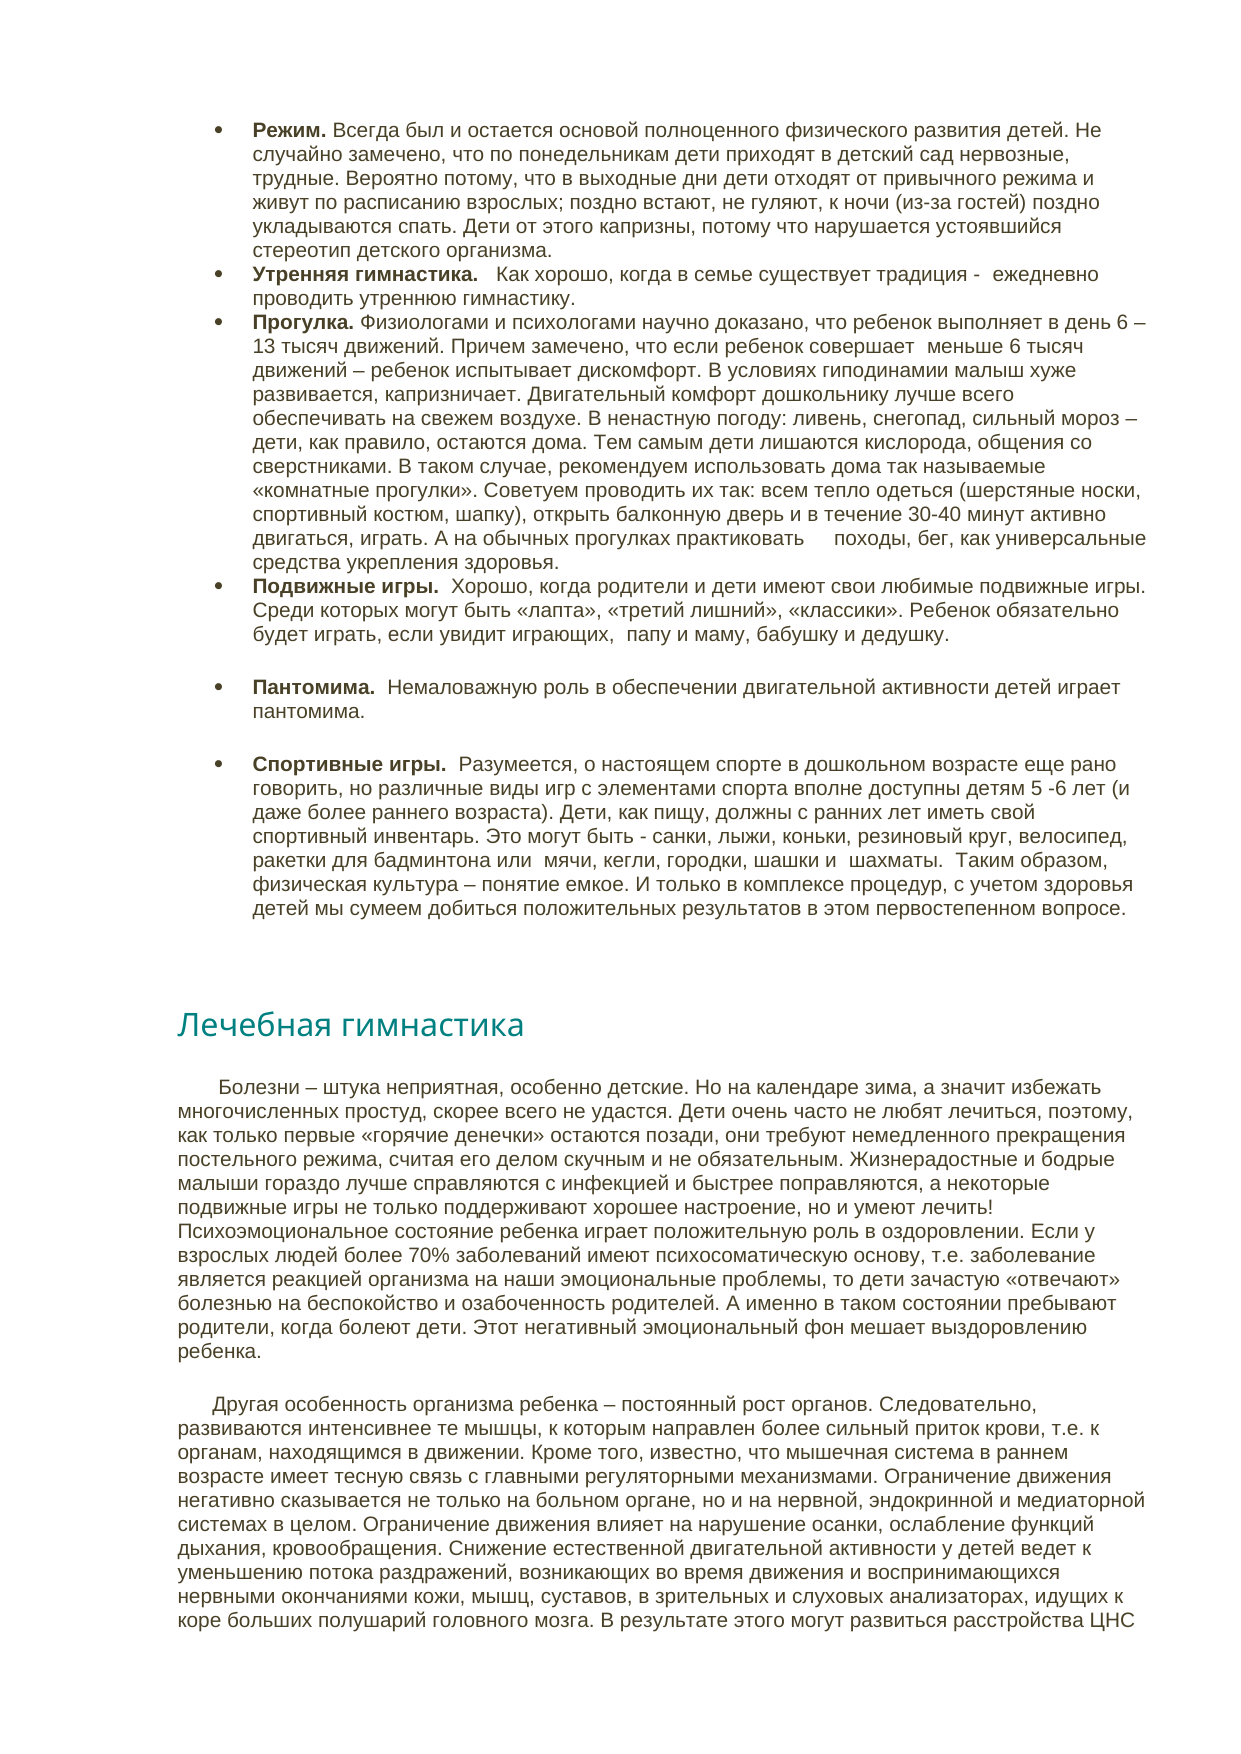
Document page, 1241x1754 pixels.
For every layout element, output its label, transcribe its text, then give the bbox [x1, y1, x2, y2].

text Лечебная гимнастика [177, 1002, 1152, 1046]
list Подвижные игры. Хорошо, когда родители и дети имеют свои любимые подвижные игры. Среди которых могут быть «лапта», «третий лишний», «классики». Ребенок обязательно будет играть, если увидит играющих, папу и маму, бабушку и дедушку. [215, 574, 1152, 646]
list Утренняя гимнастика. Как хорошо, когда в семье существует традиция - ежедневно проводить утреннюю гимнастику. [215, 262, 1152, 310]
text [177, 1392, 1152, 1631]
list Спортивные игры. Разумеется, о настоящем спорте в дошкольном возрасте еще рано говорить, но различные виды игр с элементами спорта вполне доступны детям 5 -6 лет (и даже более раннего возраста). Дети, как пищу, должны с ранних лет иметь свой спортивный инвентарь. Это могут быть - санки, лыжи, коньки, резиновый круг, велосипед, ракетки для бадминтона или мячи, кегли, городки, шашки и шахматы. Таким образом, физическая культура – понятие емкое. И только в комплексе процедур, с учетом здоровья детей мы сумеем добиться положительных результатов в этом первостепенном вопросе. [215, 752, 1152, 920]
list Пантомима. Немаловажную роль в обеспечении двигательной активности детей играет пантомима. [215, 675, 1152, 723]
list Прогулка. Физиологами и психологами научно доказано, что ребенок выполняет в день 6 – 13 тысяч движений. Причем замечено, что если ребенок совершает меньше 6 тысяч движений – ребенок испытывает дискомфорт. В условиях гиподинамии малыш хуже развивается, капризничает. Двигательный комфорт дошкольнику лучше всего обеспечивать на свежем воздухе. В ненастную погоду: ливень, снегопад, сильный мороз – дети, как правило, остаются дома. Тем самым дети лишаются кислорода, общения со сверстниками. В таком случае, рекомендуем использовать дома так называемые «комнатные прогулки». Советуем проводить их так: всем тепло одеться (шерстяные носки, спортивный костюм, шапку), открыть балконную дверь и в течение 30-40 минут активно двигаться, играть. А на обычных прогулках практиковать походы, бег, как универсальные средства укрепления здоровья. [215, 310, 1152, 574]
text Болезни – штука неприятная, особенно детские. Но на календаре зима, а значит избежать многочисленных простуд, скорее всего не удастся. Дети очень часто не любят лечиться, поэтому, как только первые «горячие денечки» остаются позади, они требуют немедленного прекращения постельного режима, считая его делом скучным и не обязательным. Жизнерадостные и бодрые малыши гораздо лучше справляются с инфекцией и быстрее поправляются, а некоторые подвижные игры не только поддерживают хорошее настроение, но и умеют лечить! Психоэмоциональное состояние ребенка играет положительную роль в оздоровлении. Если у взрослых людей более 70% заболеваний имеют психосоматическую основу, т.е. заболевание является реакцией организма на наши эмоциональные проблемы, то дети зачастую «отвечают» болезнью на беспокойство и озабоченность родителей. А именно в таком состоянии пребывают родители, когда болеют дети. Этот негативный эмоциональный фон мешает выздоровлению ребенка. [177, 1075, 1152, 1363]
list Режим. Всегда был и остается основой полноценного физического развития детей. Не случайно замечено, что по понедельникам дети приходят в детский сад нервозные, трудные. Вероятно потому, что в выходные дни дети отходят от привычного режима и живут по расписанию взрослых; поздно встают, не гуляют, к ночи (из-за гостей) поздно укладываются спать. Дети от этого капризны, потому что нарушается устоявшийся стереотип детского организма. [215, 118, 1152, 262]
